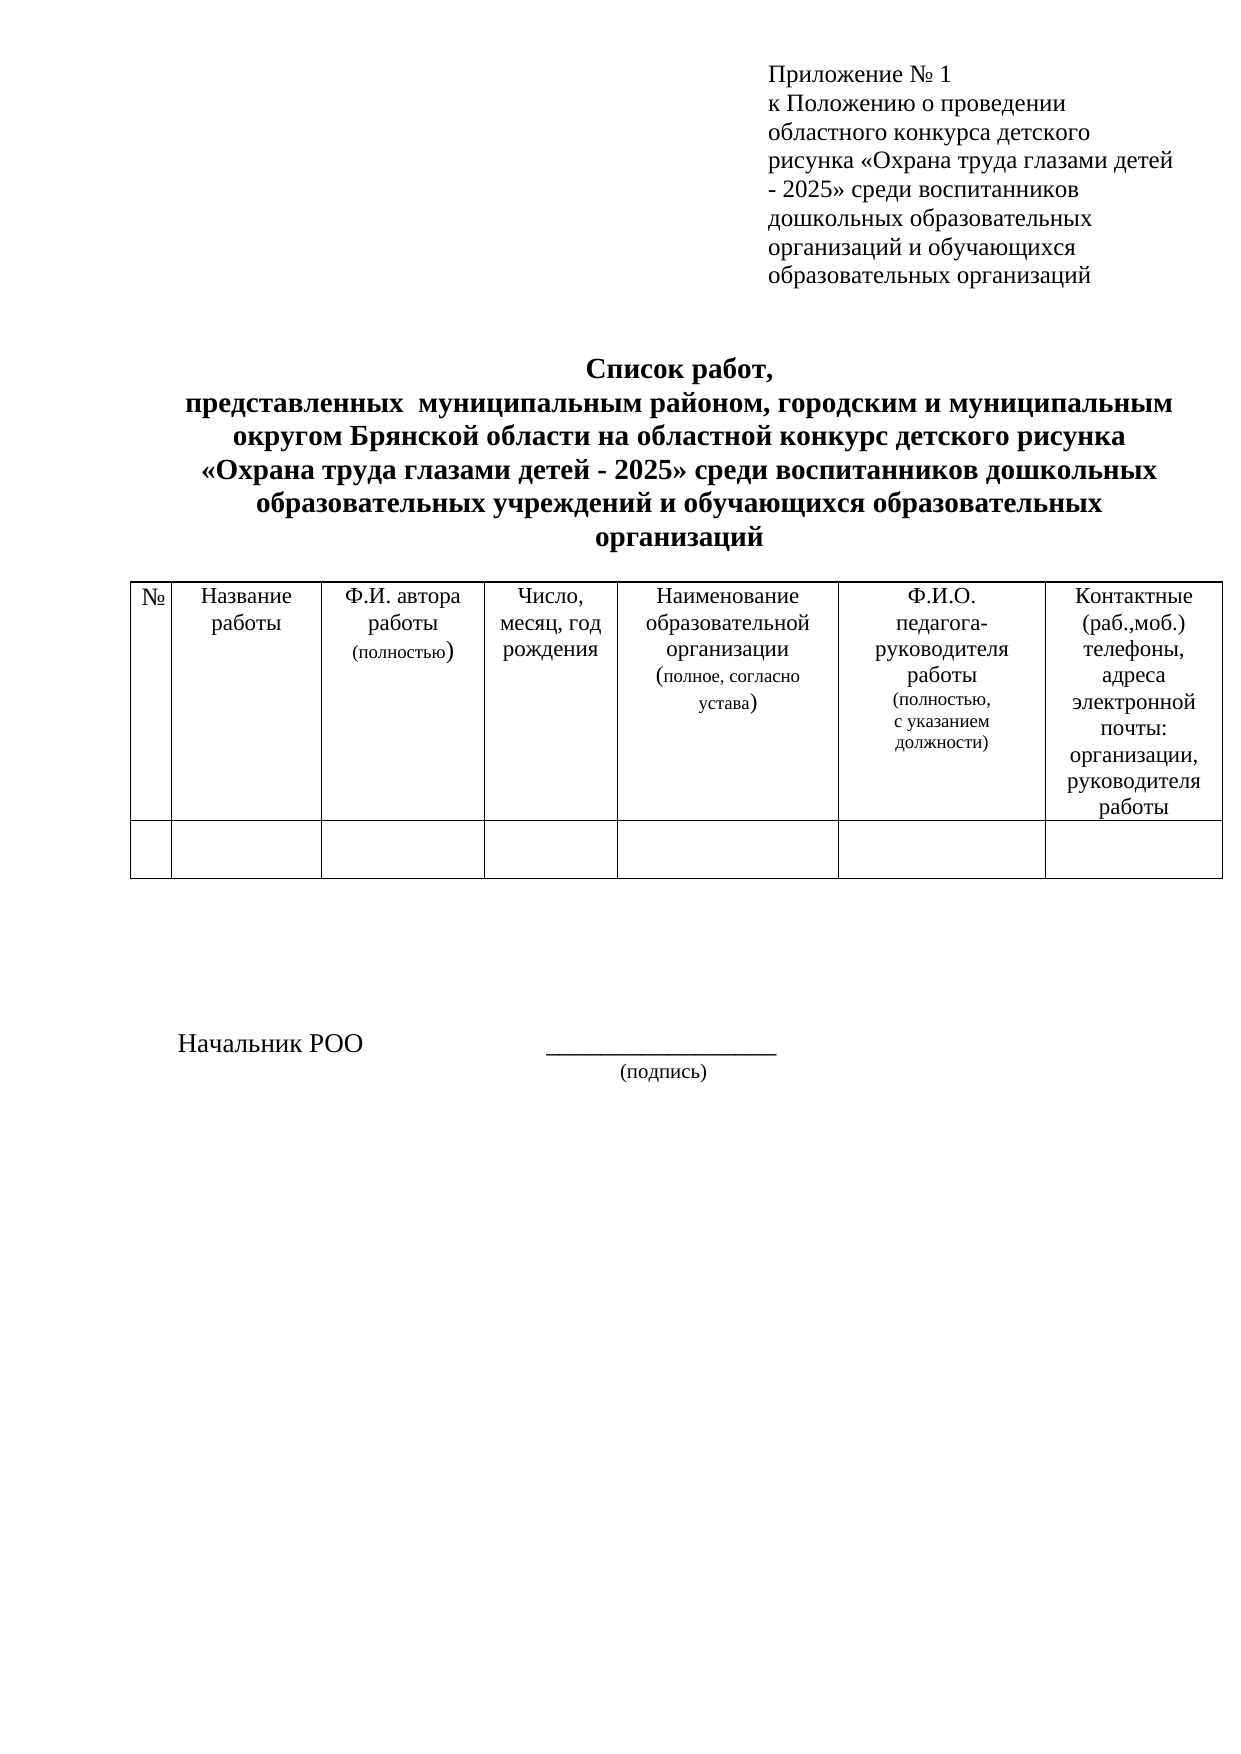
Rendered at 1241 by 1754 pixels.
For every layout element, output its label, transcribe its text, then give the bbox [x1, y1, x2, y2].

text представленных муниципальным районом, городским и муниципальным округом Брянской области на областной конкурс детского рисунка «Охрана труда глазами детей - 2025» среди воспитанников дошкольных образовательных учреждений и обучающихся образовательных организаций [177, 385, 1181, 553]
table_header № [131, 583, 171, 820]
table_cell [172, 821, 321, 878]
table_header Ф.И. автора работы (полностью) [322, 583, 484, 820]
table_cell [839, 821, 1045, 878]
text Начальник РОО _________________ [177, 1028, 1181, 1059]
table_cell [485, 821, 617, 878]
table_header Ф.И.О. педагога-руководителя работы (полностью, с указанием должности) [839, 583, 1045, 820]
table_header Наименование образовательной организации (полное, согласно устава) [618, 583, 838, 820]
text (подпись) [177, 1059, 1181, 1083]
table_cell [1046, 821, 1222, 878]
table_header Число, месяц, год рождения [485, 583, 617, 820]
table_header Контактные (раб.,моб.) телефоны, адреса электронной почты: организации, руководителя работы [1046, 583, 1222, 820]
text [177, 59, 1181, 88]
table_header Название работы [172, 583, 321, 820]
table_cell [131, 821, 171, 878]
text Список работ, [177, 351, 1181, 385]
title к Положению о проведении областного конкурса детского рисунка «Охрана труда глазами детей - 2025» среди воспитанников дошкольных образовательных организаций и обучающихся образовательных организаций [768, 88, 1181, 289]
table_cell [322, 821, 484, 878]
table_cell [618, 821, 838, 878]
